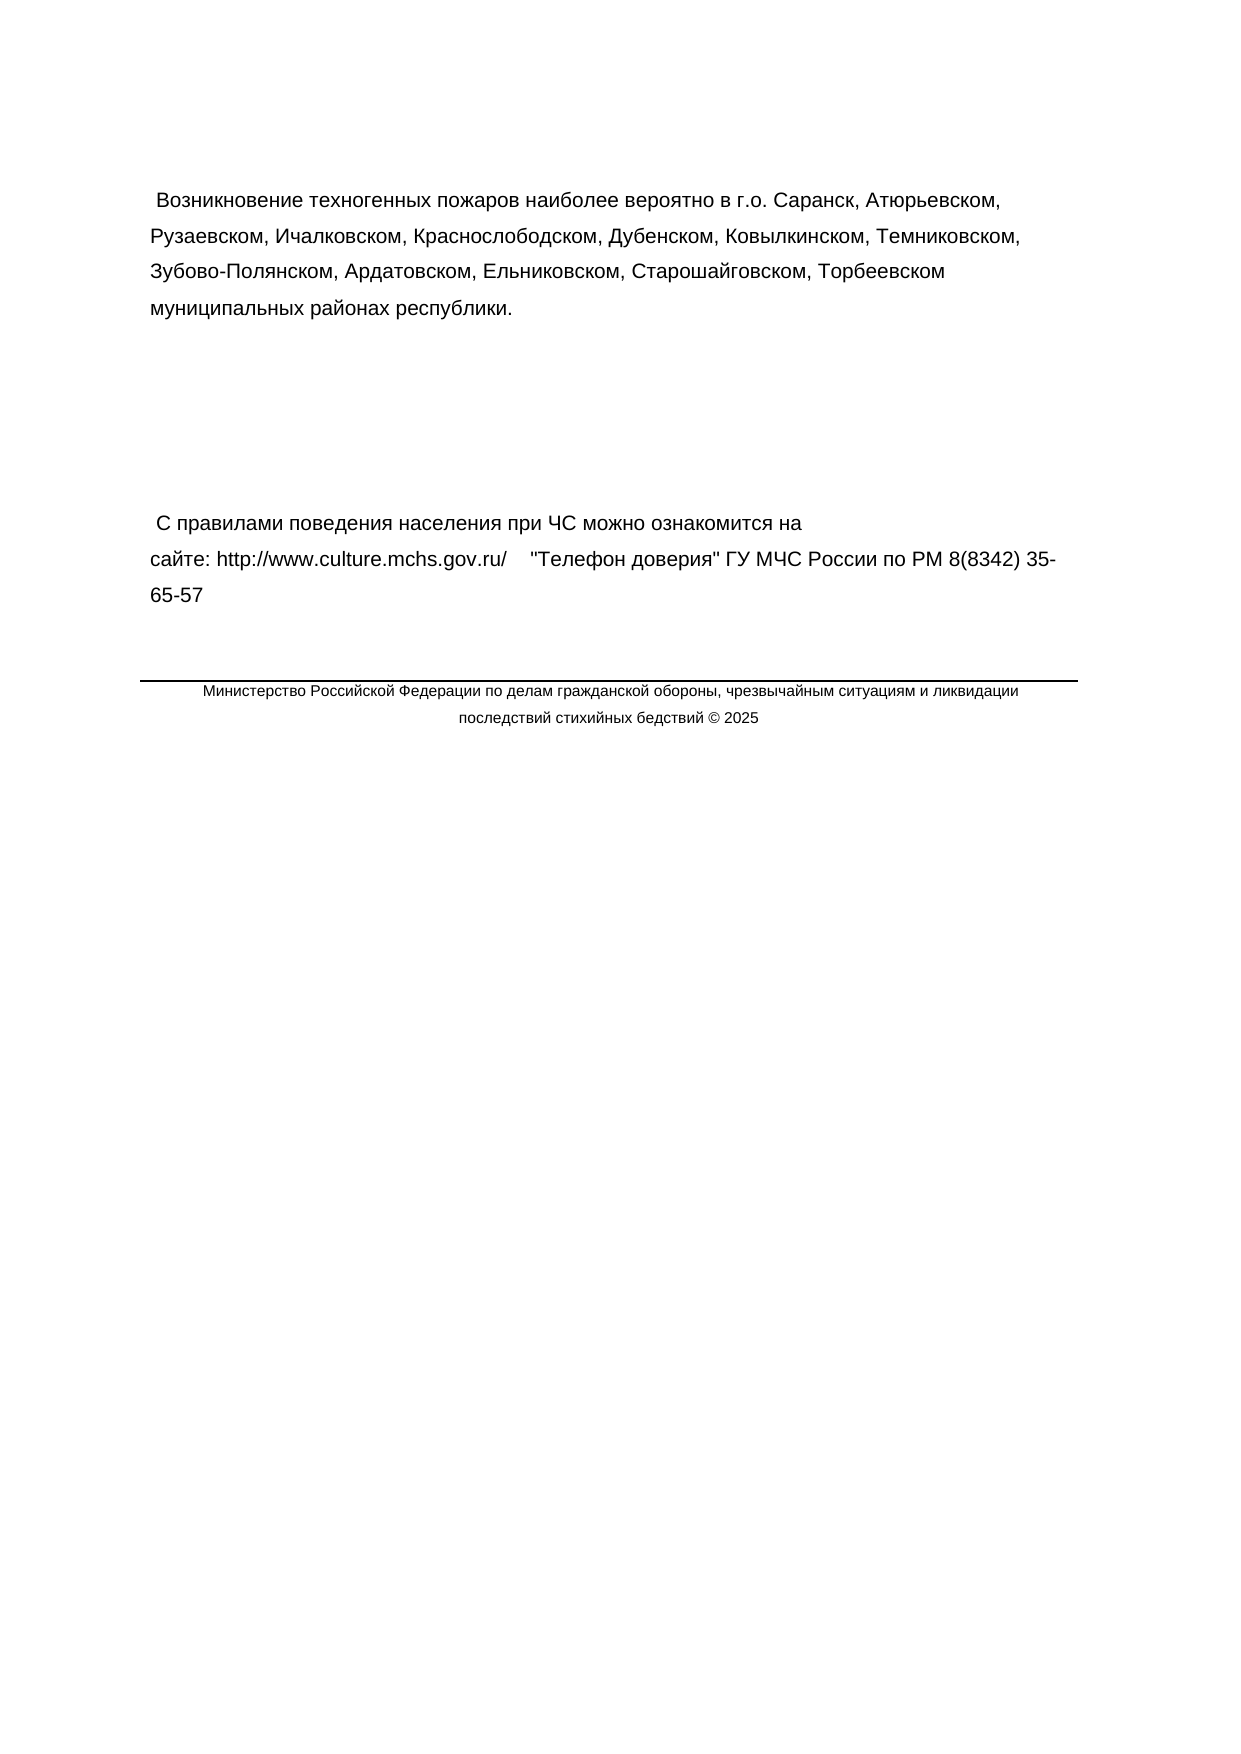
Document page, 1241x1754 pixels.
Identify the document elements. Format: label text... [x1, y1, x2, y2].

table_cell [140, 150, 1078, 680]
table_cell Министерство Российской Федерации по делам гражданской обороны, чрезвычайным ситуациям и ликвидации последствий стихийных бедствий © 2025 [140, 682, 1078, 763]
